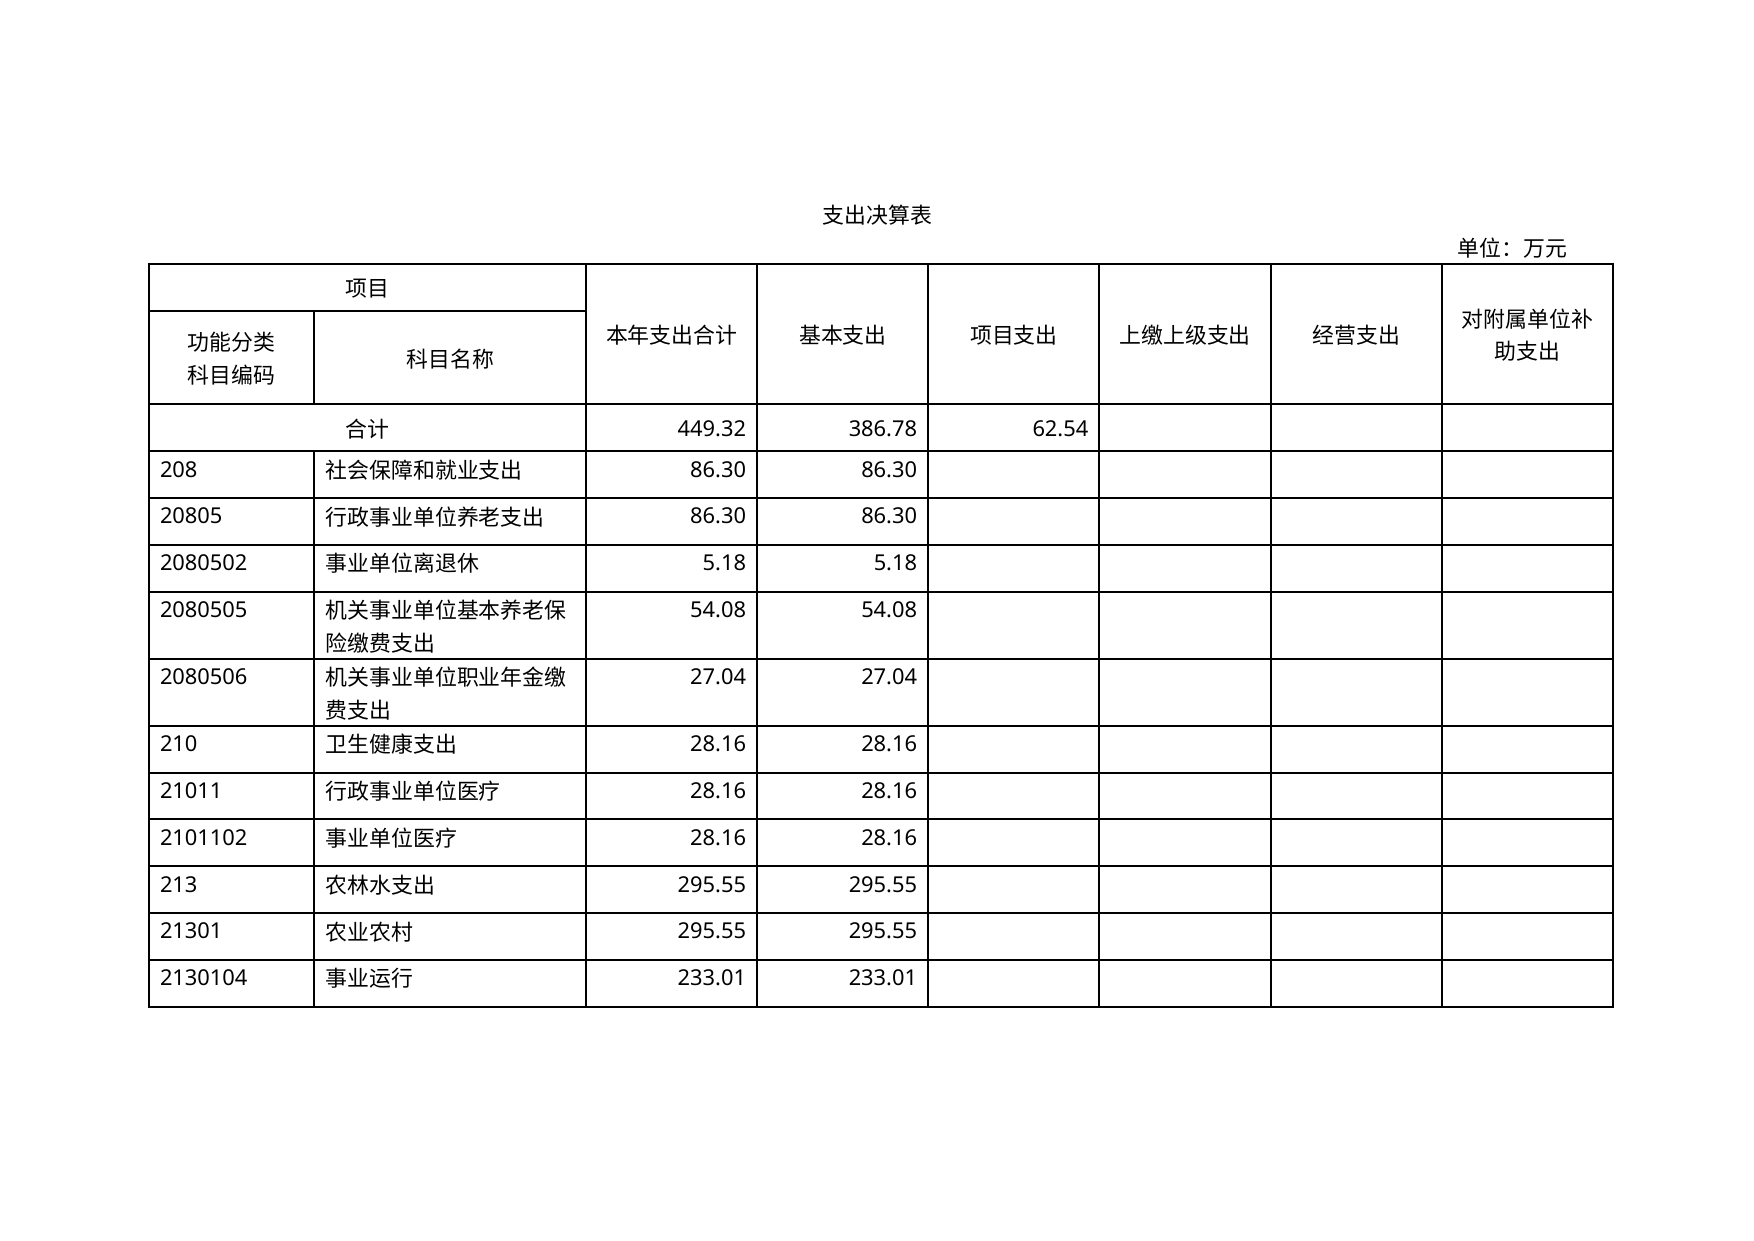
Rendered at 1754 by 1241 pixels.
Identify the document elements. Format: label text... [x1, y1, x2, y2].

table_cell [1443, 405, 1612, 450]
table_cell [1272, 593, 1441, 658]
table_cell 213 [150, 867, 313, 912]
table_cell [1100, 914, 1270, 959]
table_cell 事业单位离退休 [315, 546, 585, 591]
text 单位：万元 [150, 230, 1566, 263]
table_cell 86.30 [758, 499, 927, 544]
table_cell 295.55 [758, 867, 927, 912]
table_cell [1272, 660, 1441, 725]
text 支出决算表 [150, 198, 1604, 230]
table_cell [1272, 727, 1441, 772]
table_cell [929, 914, 1098, 959]
table_cell [1272, 914, 1441, 959]
table_cell 卫生健康支出 [315, 727, 585, 772]
table_cell 54.08 [587, 593, 756, 658]
table_cell [1443, 820, 1612, 865]
table_cell [1443, 867, 1612, 912]
table_cell [1443, 727, 1612, 772]
table_cell 295.55 [587, 867, 756, 912]
table_cell 28.16 [758, 774, 927, 818]
table_cell [1443, 452, 1612, 497]
table_cell 62.54 [929, 405, 1098, 450]
table_cell 事业运行 [315, 961, 585, 1006]
table_cell 事业单位医疗 [315, 820, 585, 865]
table_cell [1100, 774, 1270, 818]
table_cell [929, 499, 1098, 544]
table_cell 2080506 [150, 660, 313, 725]
table_cell [1272, 452, 1441, 497]
table_cell 295.55 [587, 914, 756, 959]
table_cell 86.30 [758, 452, 927, 497]
table_cell 5.18 [587, 546, 756, 591]
table_cell 210 [150, 727, 313, 772]
table_cell 科目名称 [315, 312, 585, 403]
table_header 项目支出 [929, 265, 1098, 403]
table_cell 行政事业单位养老支出 [315, 499, 585, 544]
table_cell 28.16 [587, 820, 756, 865]
table_cell 233.01 [587, 961, 756, 1006]
table_cell 386.78 [758, 405, 927, 450]
table_cell 机关事业单位基本养老保险缴费支出 [315, 593, 585, 658]
table_cell [1100, 660, 1270, 725]
table_cell [1443, 914, 1612, 959]
table_cell [1100, 867, 1270, 912]
table_header 经营支出 [1272, 265, 1441, 403]
table_cell [1272, 546, 1441, 591]
table_cell [929, 727, 1098, 772]
table_cell 机关事业单位职业年金缴费支出 [315, 660, 585, 725]
table_cell 449.32 [587, 405, 756, 450]
table_cell [1272, 774, 1441, 818]
table_cell [929, 961, 1098, 1006]
table_cell 21011 [150, 774, 313, 818]
table_cell 社会保障和就业支出 [315, 452, 585, 497]
table_cell 86.30 [587, 499, 756, 544]
table_cell [1443, 499, 1612, 544]
table_cell [1272, 961, 1441, 1006]
table_cell [1100, 499, 1270, 544]
table_cell 27.04 [758, 660, 927, 725]
table_cell [929, 867, 1098, 912]
table_cell 28.16 [758, 820, 927, 865]
table_cell 21301 [150, 914, 313, 959]
table_cell [929, 660, 1098, 725]
table_cell 2101102 [150, 820, 313, 865]
table_cell 54.08 [758, 593, 927, 658]
table_cell [1272, 867, 1441, 912]
table_cell [929, 546, 1098, 591]
table_cell [1272, 499, 1441, 544]
table_cell 295.55 [758, 914, 927, 959]
table_cell 28.16 [758, 727, 927, 772]
table_cell 28.16 [587, 727, 756, 772]
table_cell 233.01 [758, 961, 927, 1006]
table_cell [929, 820, 1098, 865]
table_cell 20805 [150, 499, 313, 544]
table_cell 功能分类 科目编码 [150, 312, 313, 403]
table_cell [1443, 593, 1612, 658]
table_header 项目 [150, 265, 585, 309]
table_cell [1443, 660, 1612, 725]
table_header 上缴上级支出 [1100, 265, 1270, 403]
table_cell [1100, 727, 1270, 772]
table_cell [1100, 452, 1270, 497]
table_cell [929, 774, 1098, 818]
table_header 基本支出 [758, 265, 927, 403]
table_cell 行政事业单位医疗 [315, 774, 585, 818]
table_cell [1443, 546, 1612, 591]
table_cell [929, 593, 1098, 658]
table_cell [1272, 820, 1441, 865]
table_cell 2080502 [150, 546, 313, 591]
table_cell [1100, 961, 1270, 1006]
table_cell [1272, 405, 1441, 450]
table_cell 2080505 [150, 593, 313, 658]
table_header 本年支出合计 [587, 265, 756, 403]
table_cell [929, 452, 1098, 497]
table_cell 27.04 [587, 660, 756, 725]
table_cell 农业农村 [315, 914, 585, 959]
table_cell 28.16 [587, 774, 756, 818]
table_cell 合计 [150, 405, 585, 450]
table_cell [1443, 774, 1612, 818]
table_cell [1100, 593, 1270, 658]
table_cell 2130104 [150, 961, 313, 1006]
table_cell 86.30 [587, 452, 756, 497]
table_header 对附属单位补助支出 [1443, 265, 1612, 403]
table_cell [1100, 546, 1270, 591]
table_cell [1100, 820, 1270, 865]
table_cell 208 [150, 452, 313, 497]
table_cell 农林水支出 [315, 867, 585, 912]
table_cell [1443, 961, 1612, 1006]
table_cell [1100, 405, 1270, 450]
table_cell 5.18 [758, 546, 927, 591]
